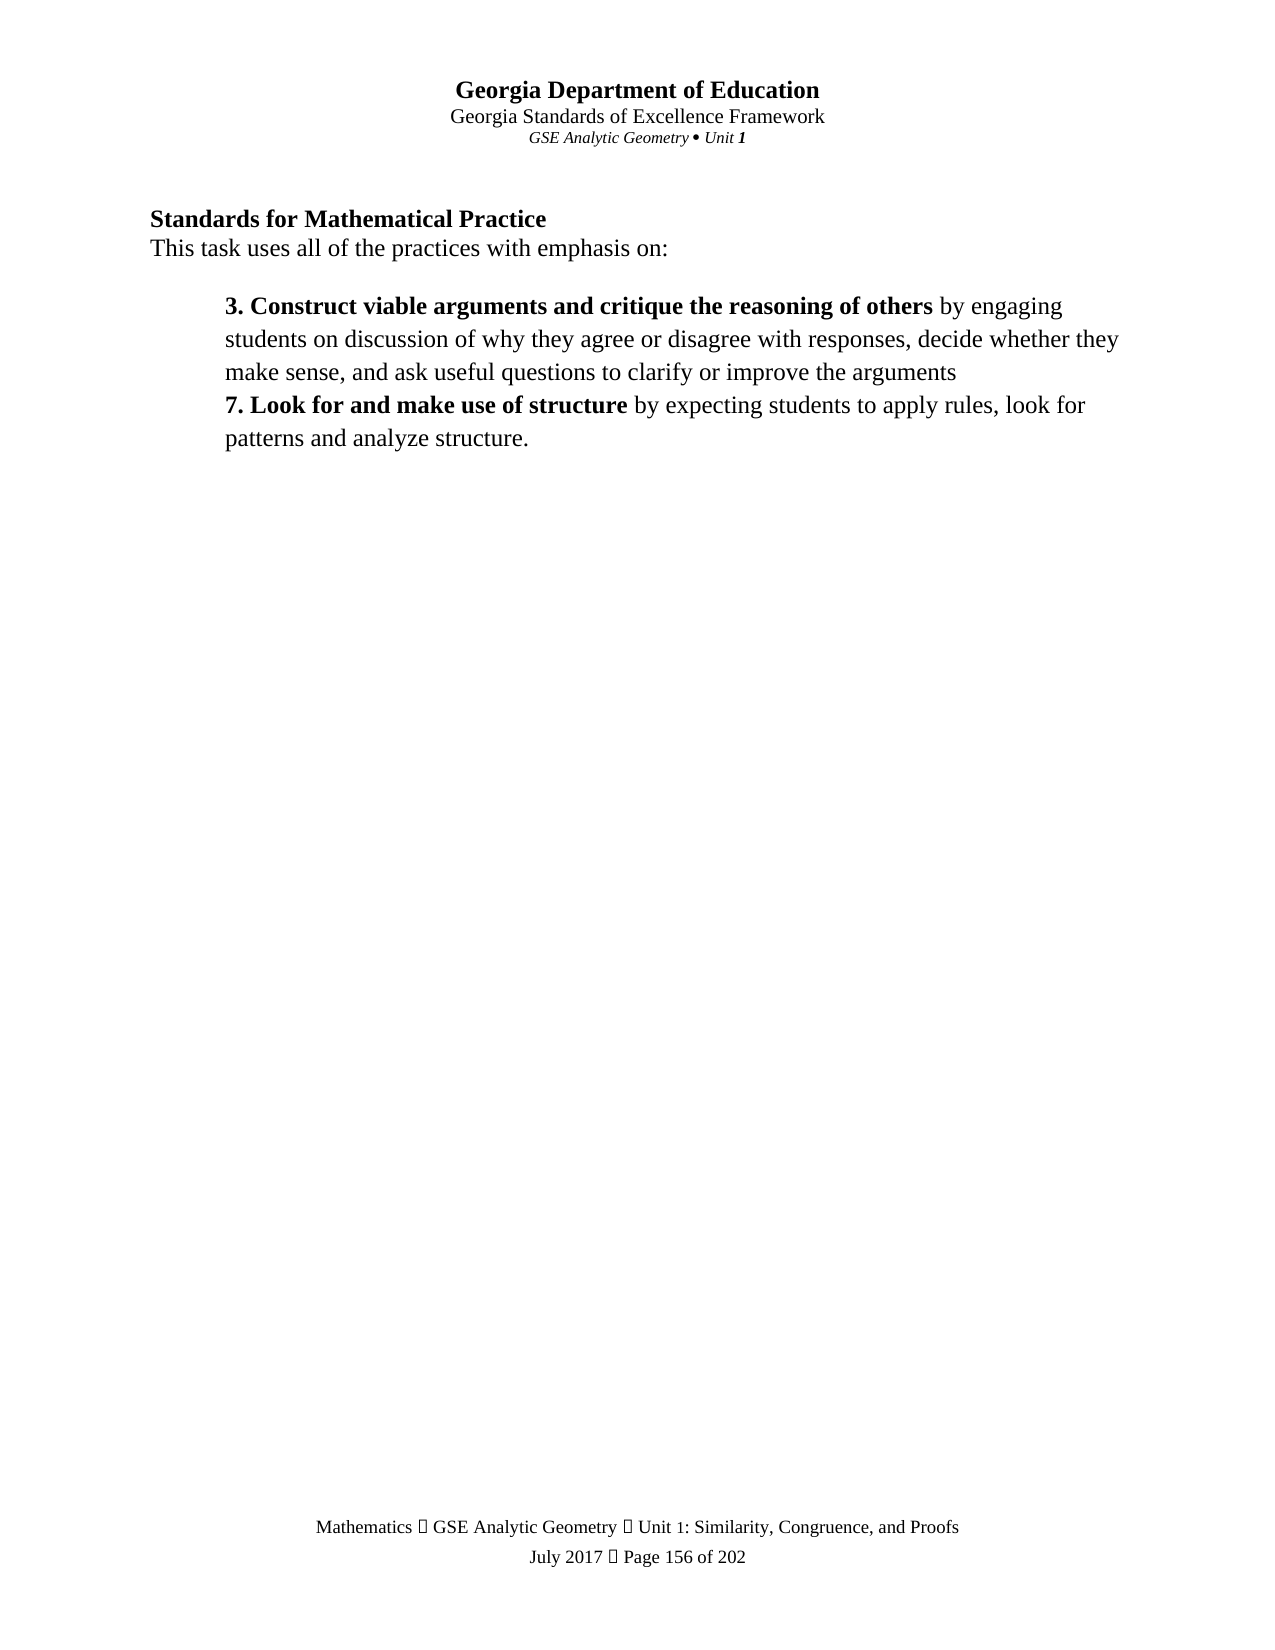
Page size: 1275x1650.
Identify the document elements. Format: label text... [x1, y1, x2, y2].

text Standards for Mathematical Practice [150, 204, 1125, 233]
text This task uses all of the practices with emphasis on: [150, 233, 1125, 262]
list 3. Construct viable arguments and critique the reasoning of others by engaging students on discussion of why they agree or disagree with responses, decide whether they make sense, and ask useful questions to clarify or improve the arguments [225, 291, 1125, 386]
list 7. Look for and make use of structure by expecting students to apply rules, look for patterns and analyze structure. [225, 390, 1125, 452]
